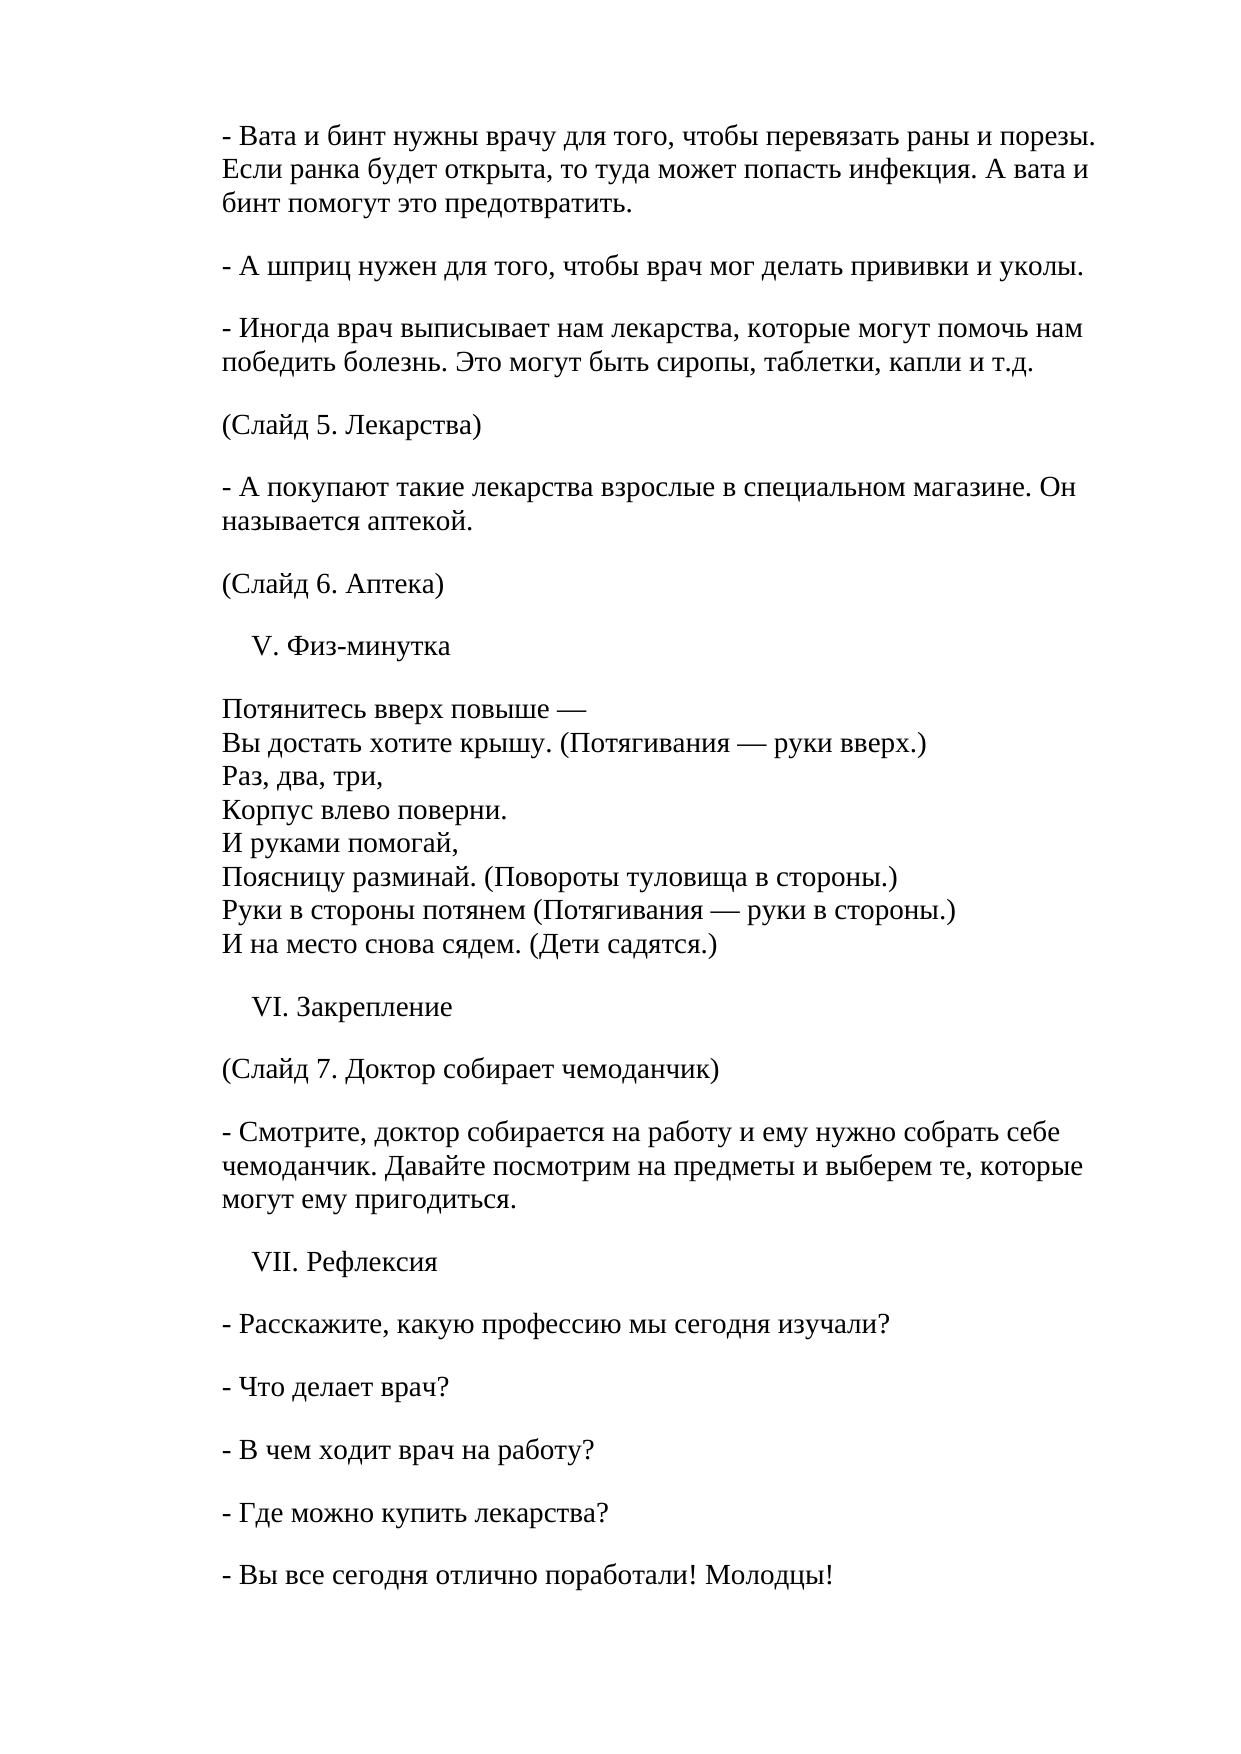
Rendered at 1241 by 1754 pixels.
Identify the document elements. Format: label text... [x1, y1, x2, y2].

text - Вата и бинт нужны врачу для того, чтобы перевязать раны и порезы. Если ранка будет открыта, то туда может попасть инфекция. А вата и бинт помогут это предотвратить. [222, 118, 1152, 219]
text - Смотрите, доктор собирается на работу и ему нужно собрать себе чемоданчик. Давайте посмотрим на предметы и выберем те, которые могут ему пригодиться. [222, 1114, 1152, 1215]
text VII. Рефлексия [222, 1244, 1152, 1277]
text VI. Закрепление [222, 989, 1152, 1022]
text - Расскажите, какую профессию мы сегодня изучали? [222, 1307, 1152, 1340]
text - Где можно купить лекарства? [222, 1495, 1152, 1528]
text - Что делает врач? [222, 1369, 1152, 1403]
text - Иногда врач выписывает нам лекарства, которые могут помочь нам победить болезнь. Это могут быть сиропы, таблетки, капли и т.д. [222, 311, 1152, 378]
text (Слайд 7. Доктор собирает чемоданчик) [222, 1051, 1152, 1085]
text - А шприц нужен для того, чтобы врач мог делать прививки и уколы. [222, 248, 1152, 281]
text (Слайд 6. Аптека) [222, 566, 1152, 599]
text - Вы все сегодня отлично поработали! Молодцы! [222, 1557, 1152, 1591]
text - В чем ходит врач на работу? [222, 1432, 1152, 1466]
text - А покупают такие лекарства взрослые в специальном магазине. Он называется аптекой. [222, 469, 1152, 537]
text (Слайд 5. Лекарства) [222, 407, 1152, 440]
text Потянитесь вверх повыше — Вы достать хотите крышу. (Потягивания — руки вверх.) Раз, два, три, Корпус влево поверни. И руками помогай, Поясницу разминай. (Повороты туловища в стороны.) Руки в стороны потянем (Потягивания — руки в стороны.) И на место снова сядем. (Дети садятся.) [222, 691, 1152, 959]
text V. Физ-минутка [177, 628, 1152, 662]
